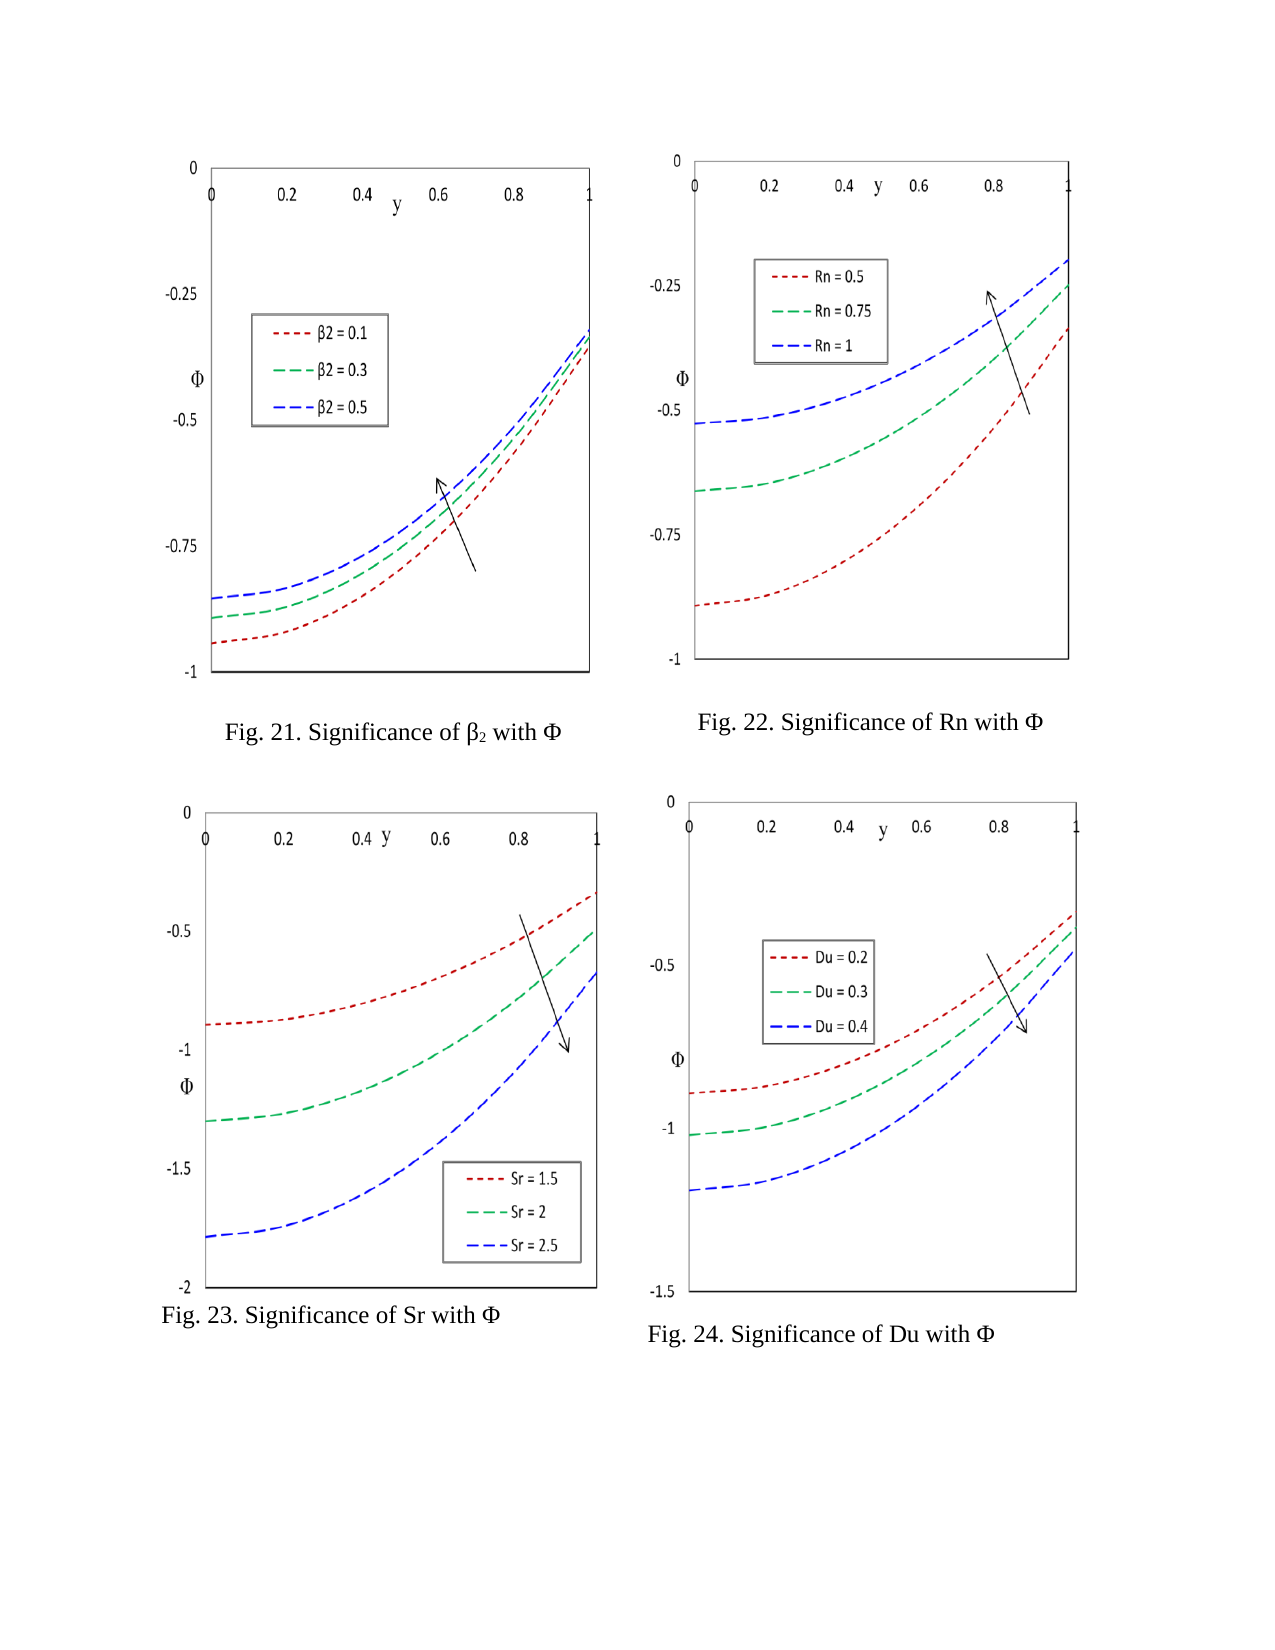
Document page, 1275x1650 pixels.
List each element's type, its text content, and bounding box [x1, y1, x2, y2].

picture [161, 150, 607, 718]
table_header Fig. 21. Significance of β2 with Φ [150, 150, 636, 791]
picture [161, 790, 610, 1301]
table_cell Fig. 24. Significance of Du with Φ [636, 791, 1125, 1348]
picture [647, 790, 1102, 1319]
table_header Fig. 22. Significance of Rn with Φ [636, 150, 1125, 791]
picture [647, 150, 1080, 679]
table_cell Fig. 23. Significance of Sr with Φ [150, 791, 636, 1348]
